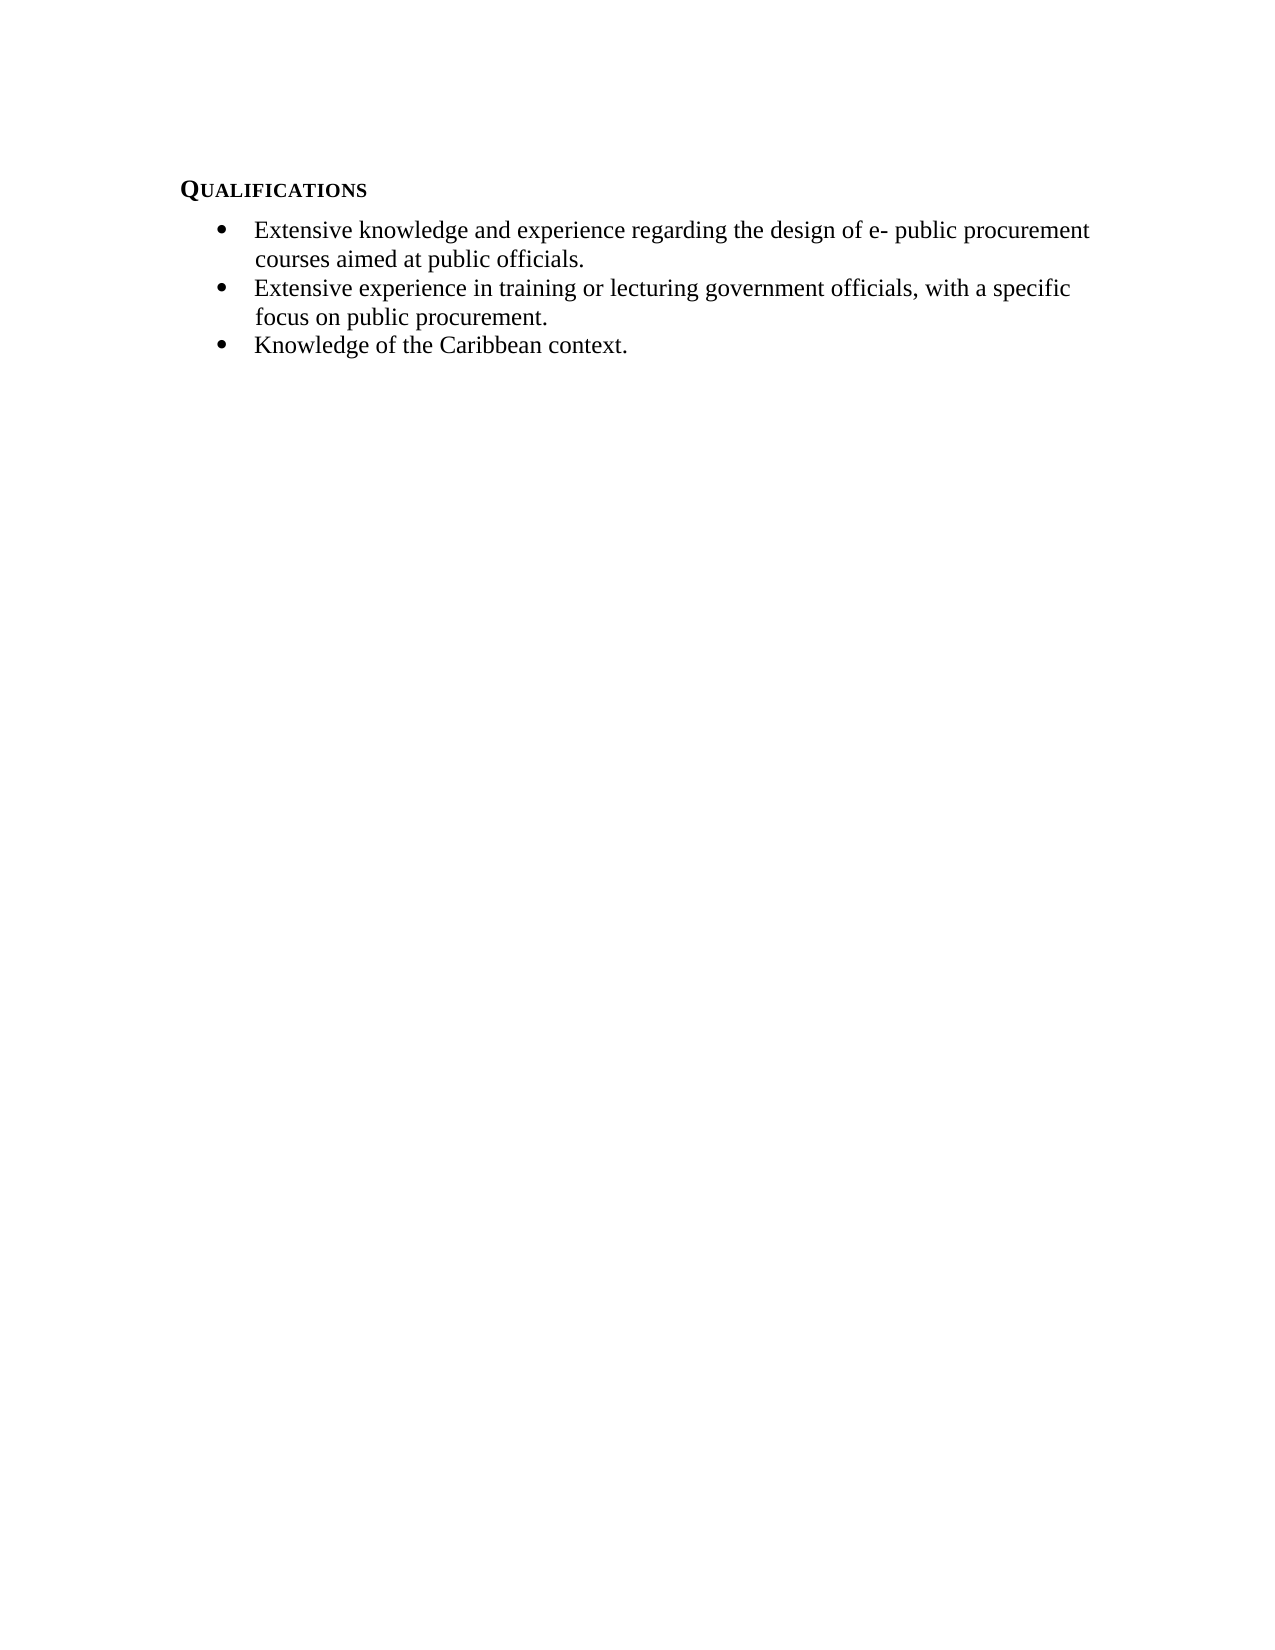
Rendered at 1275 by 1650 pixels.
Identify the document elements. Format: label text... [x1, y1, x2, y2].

list Extensive knowledge and experience regarding the design of e- public procurement courses aimed at public officials. [217, 215, 1095, 273]
list Knowledge of the Caribbean context. [217, 330, 1095, 359]
list Extensive experience in training or lecturing government officials, with a specific focus on public procurement. [217, 273, 1095, 330]
list Qualifications [180, 174, 1095, 203]
